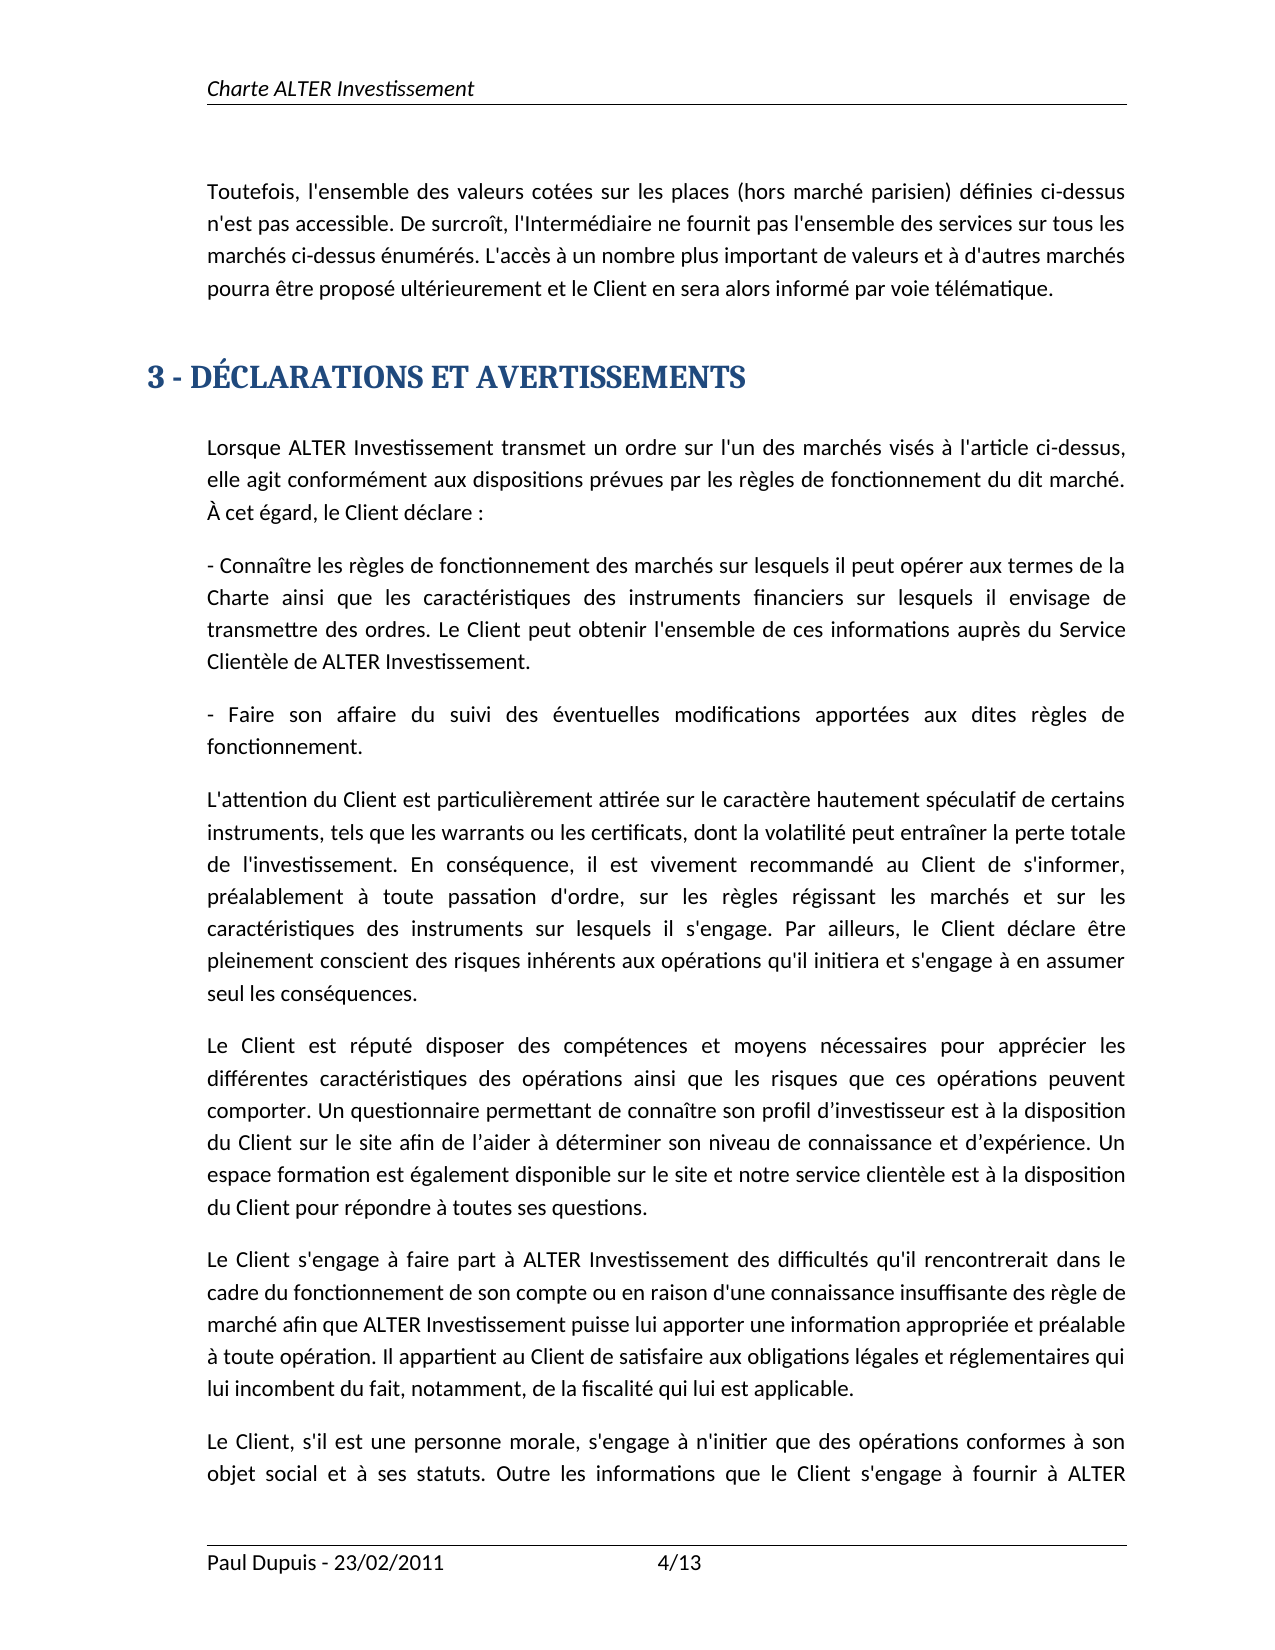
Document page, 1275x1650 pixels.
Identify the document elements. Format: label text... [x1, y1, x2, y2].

text L'attention du Client est particulièrement attirée sur le caractère hautement spéculatif de certains instruments, tels que les warrants ou les certificats, dont la volatilité peut entraîner la perte totale de l'investissement. En conséquence, il est vivement recommandé au Client de s'informer, préalablement à toute passation d'ordre, sur les règles régissant les marchés et sur les caractéristiques des instruments sur lesquels il s'engage. Par ailleurs, le Client déclare être pleinement conscient des risques inhérents aux opérations qu'il initiera et s'engage à en assumer seul les conséquences. [207, 786, 1127, 1007]
text - Faire son affaire du suivi des éventuelles modifications apportées aux dites règles de fonctionnement. [207, 700, 1127, 761]
text - Connaître les règles de fonctionnement des marchés sur lesquels il peut opérer aux termes de la Charte ainsi que les caractéristiques des instruments financiers sur lesquels il envisage de transmettre des ordres. Le Client peut obtenir l'ensemble de ces informations auprès du Service Clientèle de ALTER Investissement. [207, 551, 1127, 675]
text Le Client s'engage à faire part à ALTER Investissement des difficultés qu'il rencontrerait dans le cadre du fonctionnement de son compte ou en raison d'une connaissance insuffisante des règle de marché afin que ALTER Investissement puisse lui apporter une information appropriée et préalable à toute opération. Il appartient au Client de satisfaire aux obligations légales et réglementaires qui lui incombent du fait, notamment, de la fiscalité qui lui est applicable. [207, 1246, 1127, 1402]
text Lorsque ALTER Investissement transmet un ordre sur l'un des marchés visés à l'article ci-dessus, elle agit conformément aux dispositions prévues par les règles de fonctionnement du dit marché. À cet égard, le Client déclare : [207, 433, 1127, 526]
text Toutefois, l'ensemble des valeurs cotées sur les places (hors marché parisien) définies ci-dessus n'est pas accessible. De surcroît, l'Intermédiaire ne fournit pas l'ensemble des services sur tous les marchés ci-dessus énumérés. L'accès à un nombre plus important de valeurs et à d'autres marchés pourra être proposé ultérieurement et le Client en sera alors informé par voie télématique. [207, 177, 1127, 302]
text Le Client est réputé disposer des compétences et moyens nécessaires pour apprécier les différentes caractéristiques des opérations ainsi que les risques que ces opérations peuvent comporter. Un questionnaire permettant de connaître son profil d’investisseur est à la disposition du Client sur le site afin de l’aider à déterminer son niveau de connaissance et d’expérience. Un espace formation est également disponible sur le site et notre service clientèle est à la disposition du Client pour répondre à toutes ses questions. [207, 1032, 1127, 1221]
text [207, 1427, 1127, 1488]
subtitle DÉCLARATIONS ET AVERTISSEMENTS [148, 358, 1127, 396]
